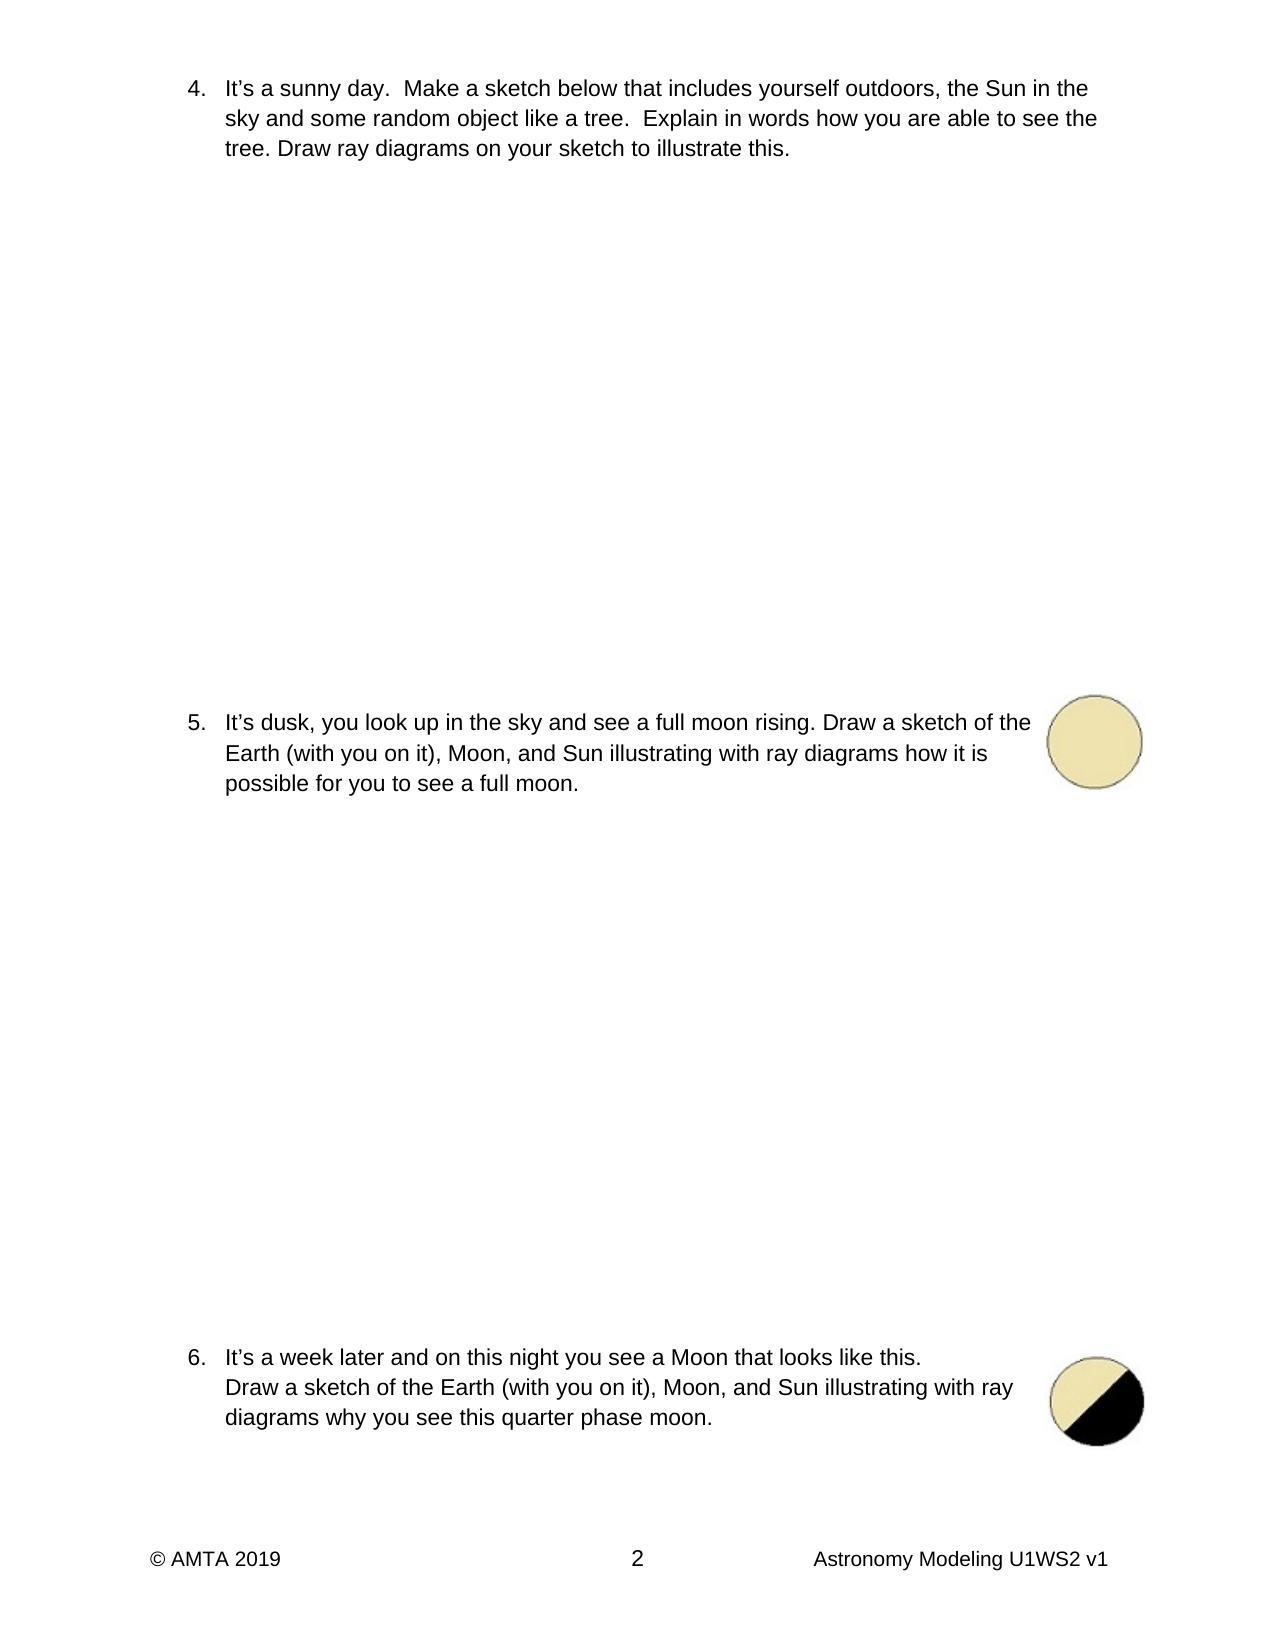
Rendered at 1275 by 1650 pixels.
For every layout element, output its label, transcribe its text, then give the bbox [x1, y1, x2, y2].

list It’s a sunny day. Make a sketch below that includes yourself outdoors, the Sun in the sky and some random object like a tree. Explain in words how you are able to see the tree. Draw ray diagrams on your sketch to illustrate this. [187, 75, 1125, 162]
picture [1043, 1353, 1149, 1450]
list It’s dusk, you look up in the sky and see a full moon rising. Draw a sketch of the Earth (with you on it), Moon, and Sun illustrating with ray diagrams how it is possible for you to see a full moon. [187, 709, 1125, 796]
list It’s a week later and on this night you see a Moon that looks like this. Draw a sketch of the Earth (with you on it), Moon, and Sun illustrating with ray diagrams why you see this quarter phase moon. [187, 1344, 1125, 1431]
picture [1043, 694, 1147, 792]
